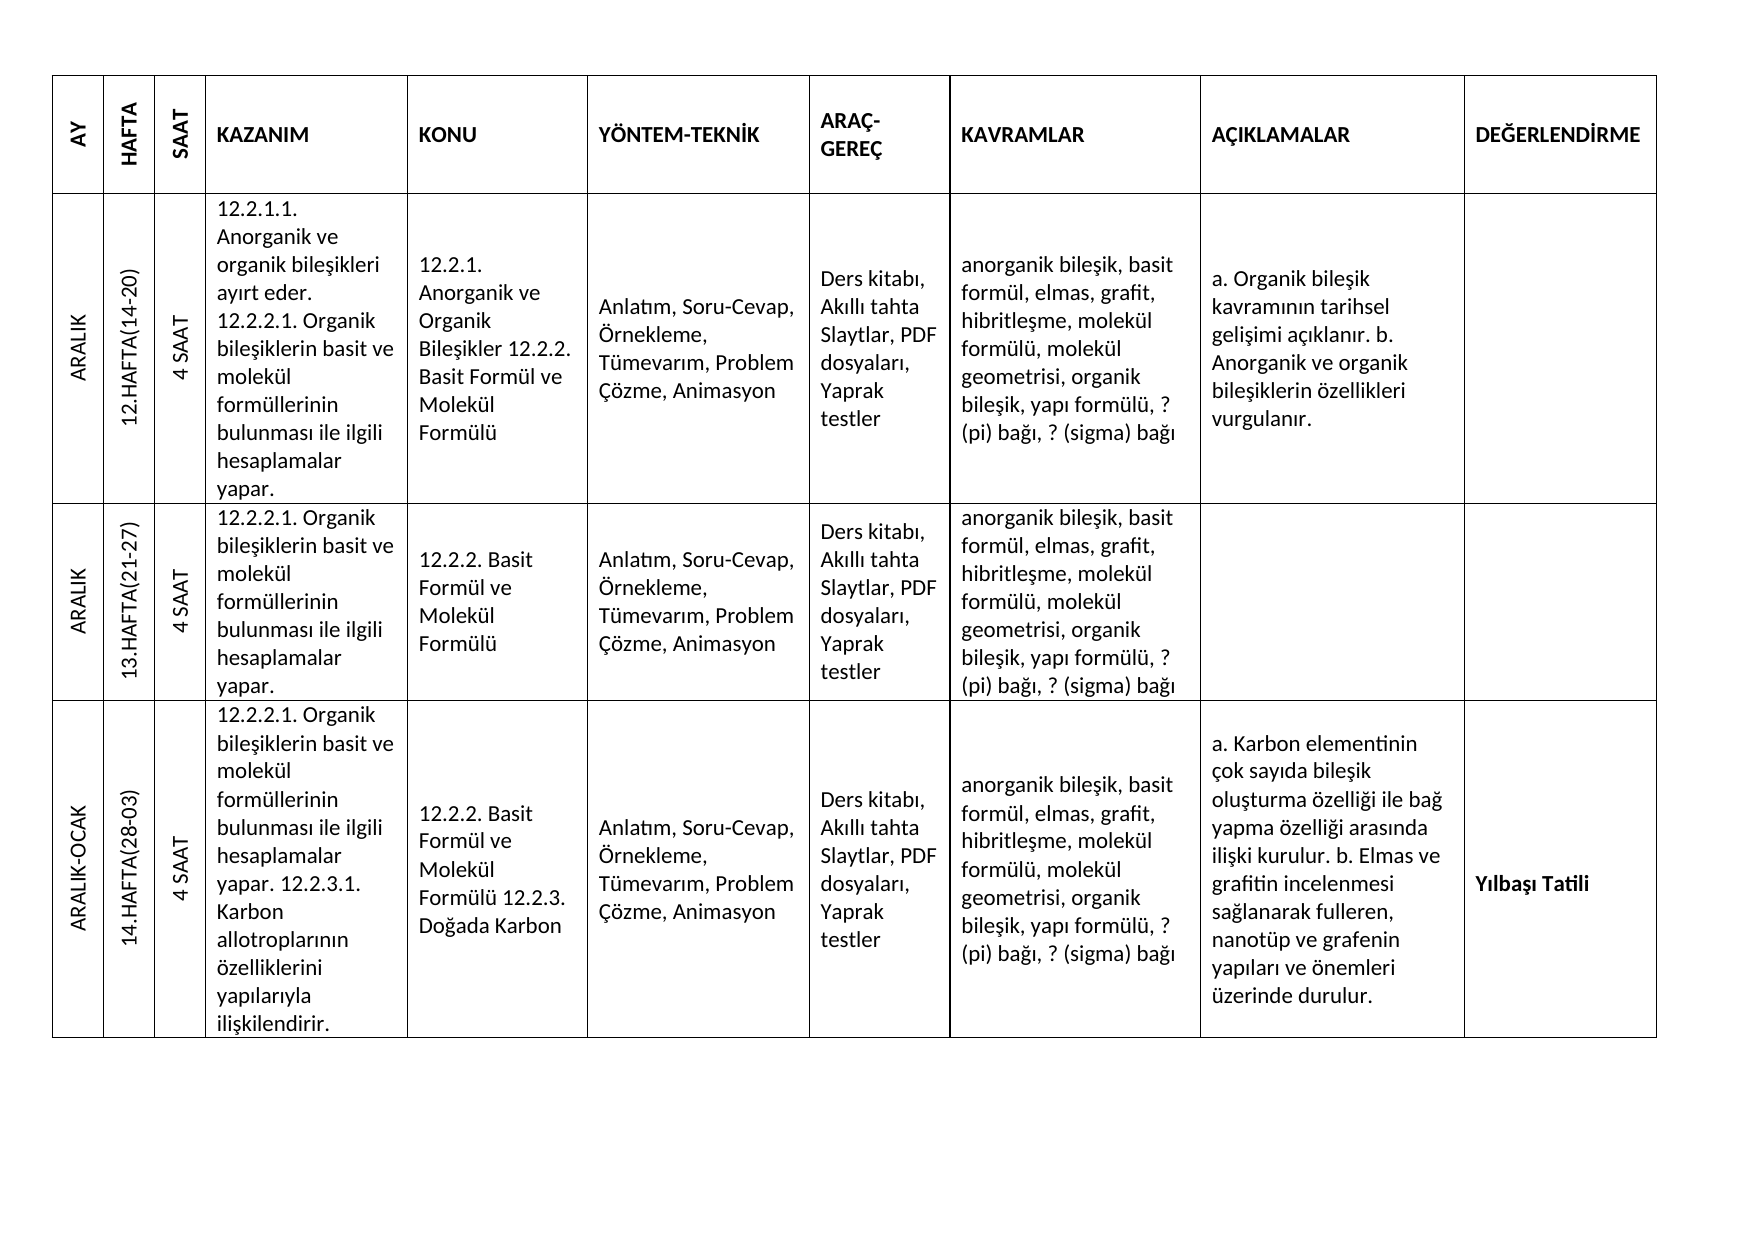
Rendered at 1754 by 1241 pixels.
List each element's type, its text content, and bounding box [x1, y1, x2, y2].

table_header AÇIKLAMALAR [1201, 76, 1464, 193]
table_cell 12.2.2.1. Organik bileşiklerin basit ve molekül formüllerinin bulunması ile ilgili hesaplamalar yapar. 12.2.3.1. Karbon allotroplarının özelliklerini yapılarıyla ilişkilendirir. [206, 701, 407, 1037]
table_cell [1465, 194, 1656, 502]
table_cell a. Organik bileşik kavramının tarihsel gelişimi açıklanır. b. Anorganik ve organik bileşiklerin özellikleri vurgulanır. [1201, 194, 1464, 502]
table_header DEĞERLENDİRME [1465, 76, 1656, 193]
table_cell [951, 701, 1200, 1037]
table_header KAVRAMLAR [951, 76, 1200, 193]
table_header YÖNTEM-TEKNİK [588, 76, 809, 193]
table_header KONU [408, 76, 587, 193]
table_cell [1465, 504, 1656, 699]
table_header HAFTA [104, 76, 154, 193]
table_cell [810, 701, 949, 1037]
table_header SAAT [155, 76, 205, 193]
table_cell 12.2.2. Basit Formül ve Molekül Formülü [408, 504, 587, 699]
table_cell 4 SAAT [155, 194, 205, 502]
table_header AY [53, 76, 103, 193]
table_header ARAÇ-GEREÇ [810, 76, 949, 193]
table_header KAZANIM [206, 76, 407, 193]
table_cell Yılbaşı Tatili [1465, 701, 1656, 1037]
table_cell 12.2.2.1. Organik bileşiklerin basit ve molekül formüllerinin bulunması ile ilgili hesaplamalar yapar. [206, 504, 407, 699]
table_cell Anlatım, Soru-Cevap, Örnekleme, Tümevarım, Problem Çözme, Animasyon [588, 504, 809, 699]
table_cell 12.2.1. Anorganik ve Organik Bileşikler 12.2.2. Basit Formül ve Molekül Formülü [408, 194, 587, 502]
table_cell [588, 194, 809, 502]
table_cell ARALIK [53, 194, 103, 502]
table_cell ARALIK [53, 504, 103, 699]
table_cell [810, 194, 949, 502]
table_cell 12.2.1.1. Anorganik ve organik bileşikleri ayırt eder. 12.2.2.1. Organik bileşiklerin basit ve molekül formüllerinin bulunması ile ilgili hesaplamalar yapar. [206, 194, 407, 502]
table_cell 12.HAFTA(14-20) [104, 194, 154, 502]
table_cell 13.HAFTA(21-27) [104, 504, 154, 699]
table_cell [1201, 504, 1464, 699]
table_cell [951, 194, 1200, 502]
table_cell 4 SAAT [155, 504, 205, 699]
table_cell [588, 701, 809, 1037]
table_cell ARALIK-OCAK [53, 701, 103, 1037]
table_cell 12.2.2. Basit Formül ve Molekül Formülü 12.2.3. Doğada Karbon [408, 701, 587, 1037]
table_cell 4 SAAT [155, 701, 205, 1037]
table_cell 14.HAFTA(28-03) [104, 701, 154, 1037]
table_cell a. Karbon elementinin çok sayıda bileşik oluşturma özelliği ile bağ yapma özelliği arasında ilişki kurulur. b. Elmas ve grafitin incelenmesi sağlanarak fulleren, nanotüp ve grafenin yapıları ve önemleri üzerinde durulur. [1201, 701, 1464, 1037]
table_cell Ders kitabı, Akıllı tahta Slaytlar, PDF dosyaları, Yaprak testler [810, 504, 949, 699]
